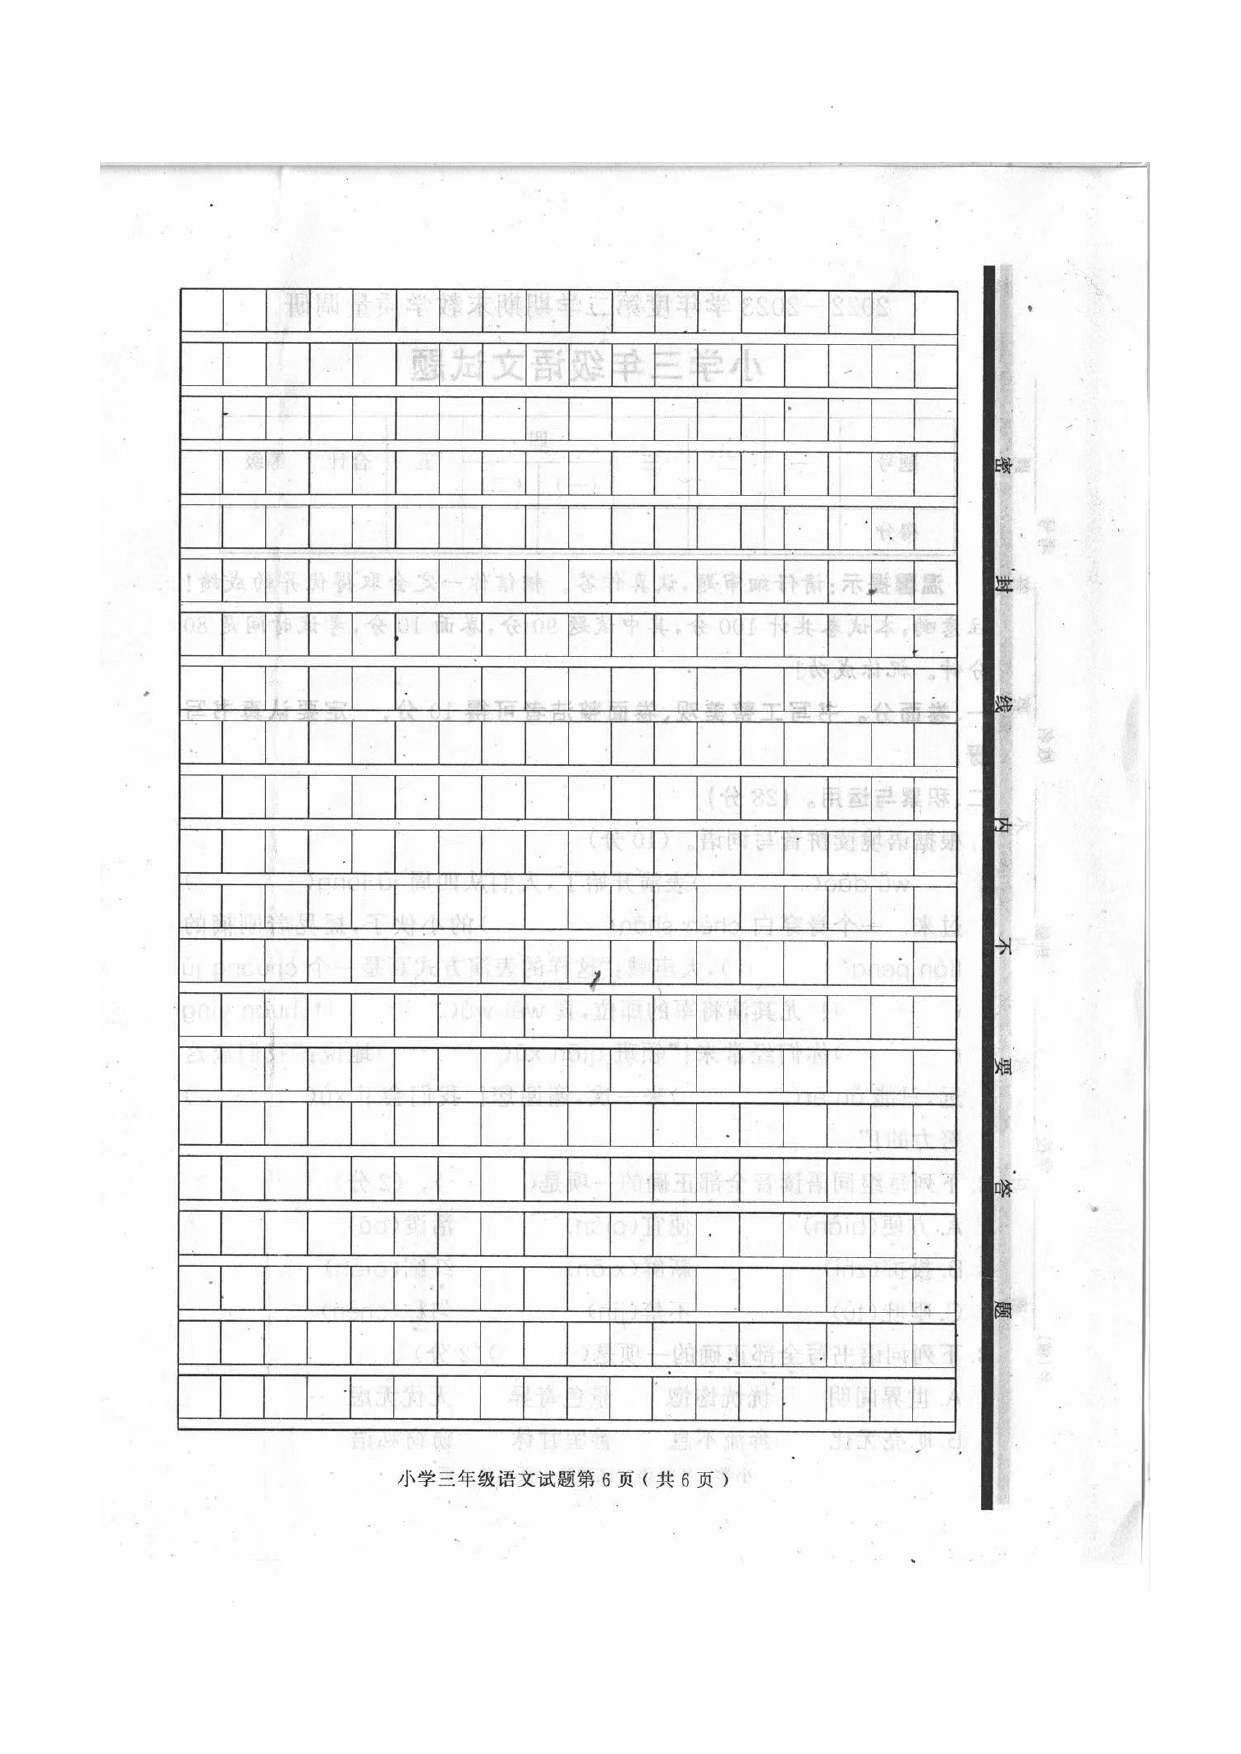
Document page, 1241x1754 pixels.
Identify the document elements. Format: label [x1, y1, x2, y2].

picture [100, 162, 1150, 1592]
